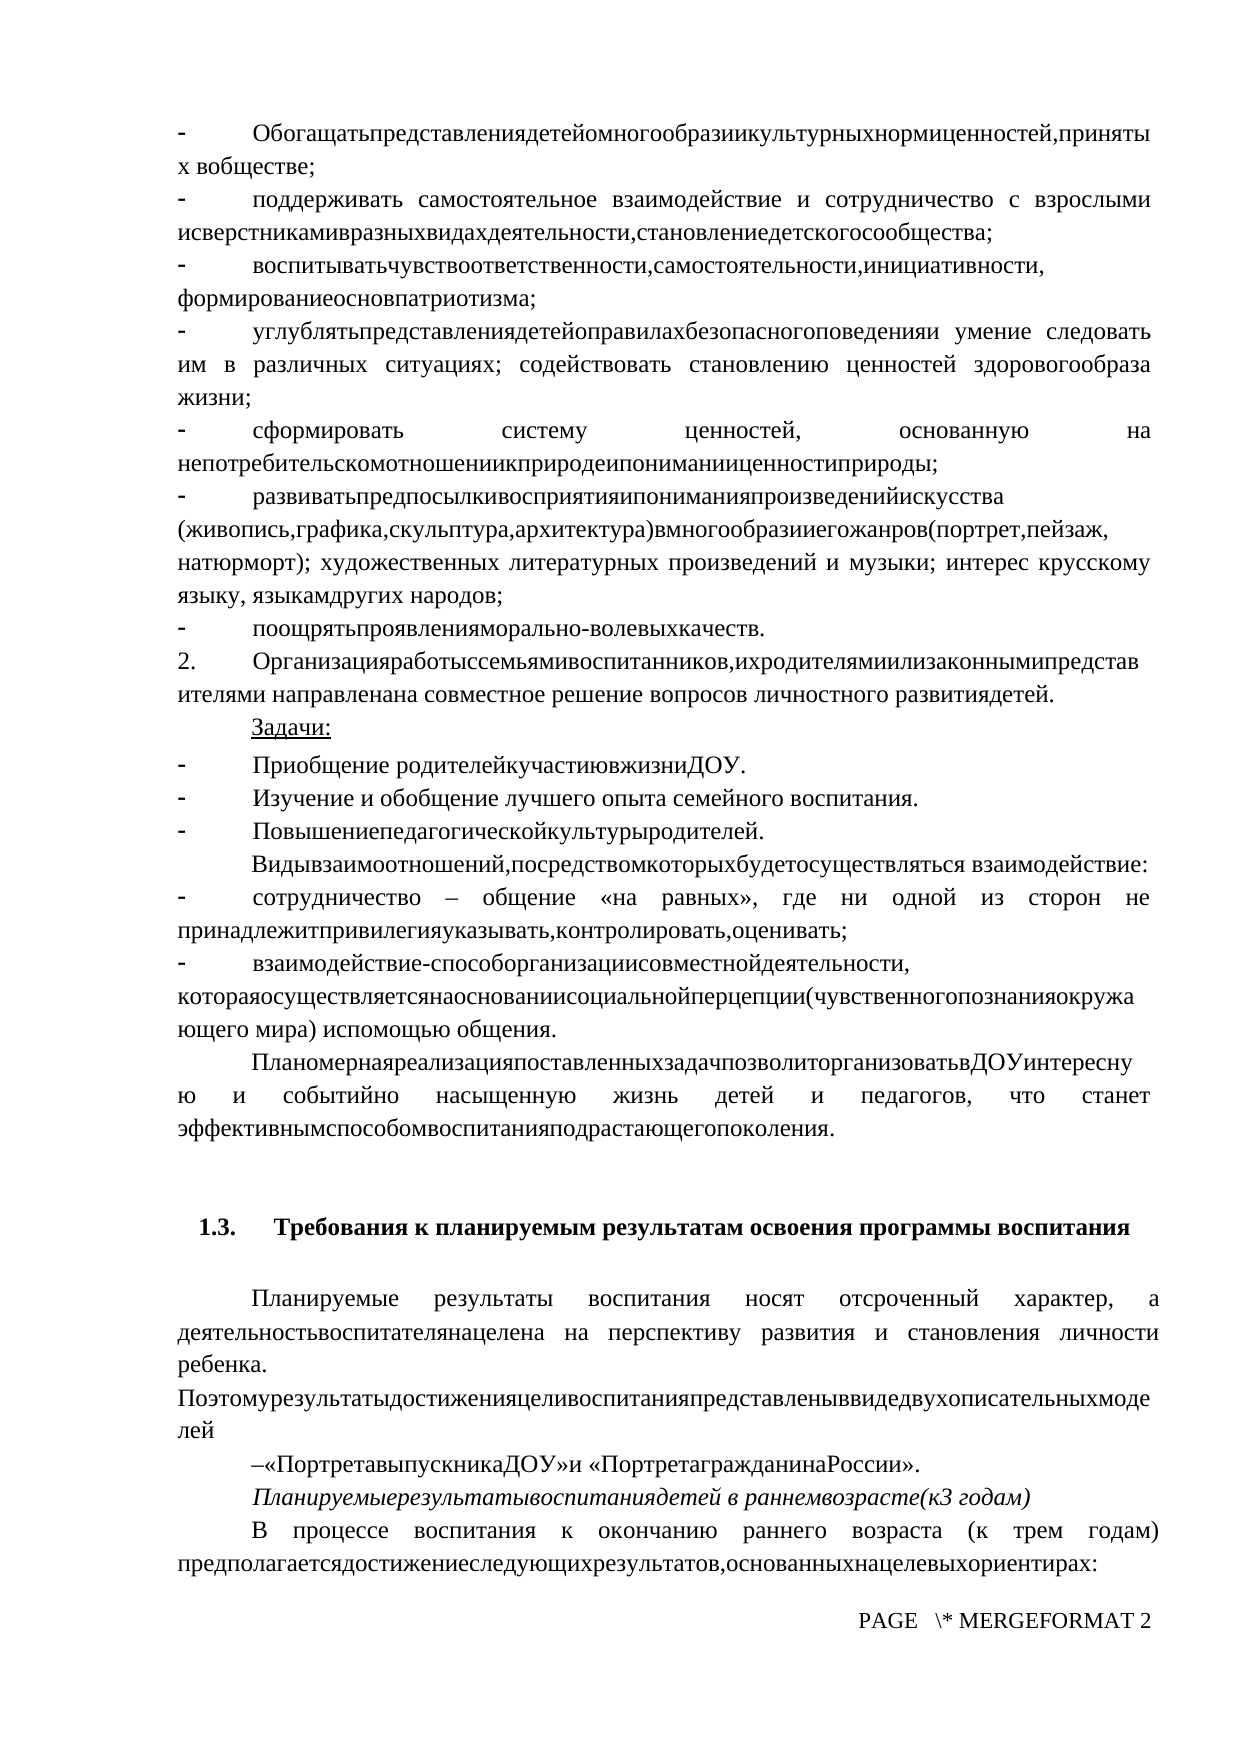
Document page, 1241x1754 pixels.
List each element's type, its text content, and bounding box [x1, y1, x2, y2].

list Приобщение родителейкучастиювжизниДОУ. [177, 750, 1152, 778]
text Задачи: [177, 712, 1152, 741]
text –«ПортретавыпускникаДОУ»и «ПортретагражданинаРоссии». [177, 1449, 1160, 1477]
list поощрятьпроявленияморально-волевыхкачеств. [177, 613, 1152, 642]
list взаимодействие-способорганизациисовместнойдеятельности, котораяосуществляетсянаоснованиисоциальнойперцепции(чувственногопознанияокружающего мира) испомощью общения. [177, 948, 1152, 1043]
list Организацияработыссемьямивоспитанников,ихродителямиилизаконнымипредставителями направленана совместное решение вопросов личностного развитиядетей. [177, 646, 1152, 708]
text В процессе воспитания к окончанию раннего возраста (к трем годам) предполагаетсядостижениеследующихрезультатов,основанныхнацелевыхориентирах: [177, 1515, 1160, 1576]
list углублятьпредставлениядетейоправилахбезопасногоповеденияи умение следовать им в различных ситуациях; содействовать становлению ценностей здоровогообраза жизни; [177, 316, 1152, 411]
text ПланомернаяреализацияпоставленныхзадачпозволиторганизоватьвДОУинтересную и событийно насыщенную жизнь детей и педагогов, что станет эффективнымспособомвоспитанияподрастающегопоколения. [177, 1047, 1152, 1142]
list сформировать систему ценностей, основанную на непотребительскомотношениикприродеипониманииценностиприроды; [177, 415, 1152, 477]
list сотрудничество – общение «на равных», где ни одной из сторон не принадлежитпривилегияуказывать,контролировать,оценивать; [177, 882, 1152, 943]
list воспитыватьчувствоответственности,самостоятельности,инициативности, формированиеосновпатриотизма; [177, 250, 1152, 312]
list Повышениепедагогическойкультурыродителей. [177, 816, 1152, 844]
list Требования к планируемым результатам освоения программы воспитания [177, 1212, 1152, 1241]
list Планируемыерезультатывоспитаниядетей в раннемвозрасте(к3 годам) [177, 1482, 1160, 1510]
list Изучение и обобщение лучшего опыта семейного воспитания. [177, 783, 1152, 811]
list Обогащатьпредставлениядетейомногообразиикультурныхнормиценностей,принятых вобществе; [177, 118, 1152, 180]
list развиватьпредпосылкивосприятияипониманияпроизведенийискусства (живопись,графика,скульптура,архитектура)вмногообразииегожанров(портрет,пейзаж, натюрморт); художественных литературных произведений и музыки; интерес крусскому языку, языкамдругих народов; [177, 481, 1152, 609]
list поддерживать самостоятельное взаимодействие и сотрудничество с взрослыми исверстникамивразныхвидахдеятельности,становлениедетскогосообщества; [177, 184, 1152, 246]
text Видывзаимоотношений,посредствомкоторыхбудетосуществляться взаимодействие: [177, 849, 1152, 877]
text Планируемые результаты воспитания носят отсроченный характер, а деятельностьвоспитателянацелена на перспективу развития и становления личности ребенка. Поэтомурезультатыдостиженияцеливоспитанияпредставленыввидедвухописательныхмоделей [177, 1283, 1160, 1444]
